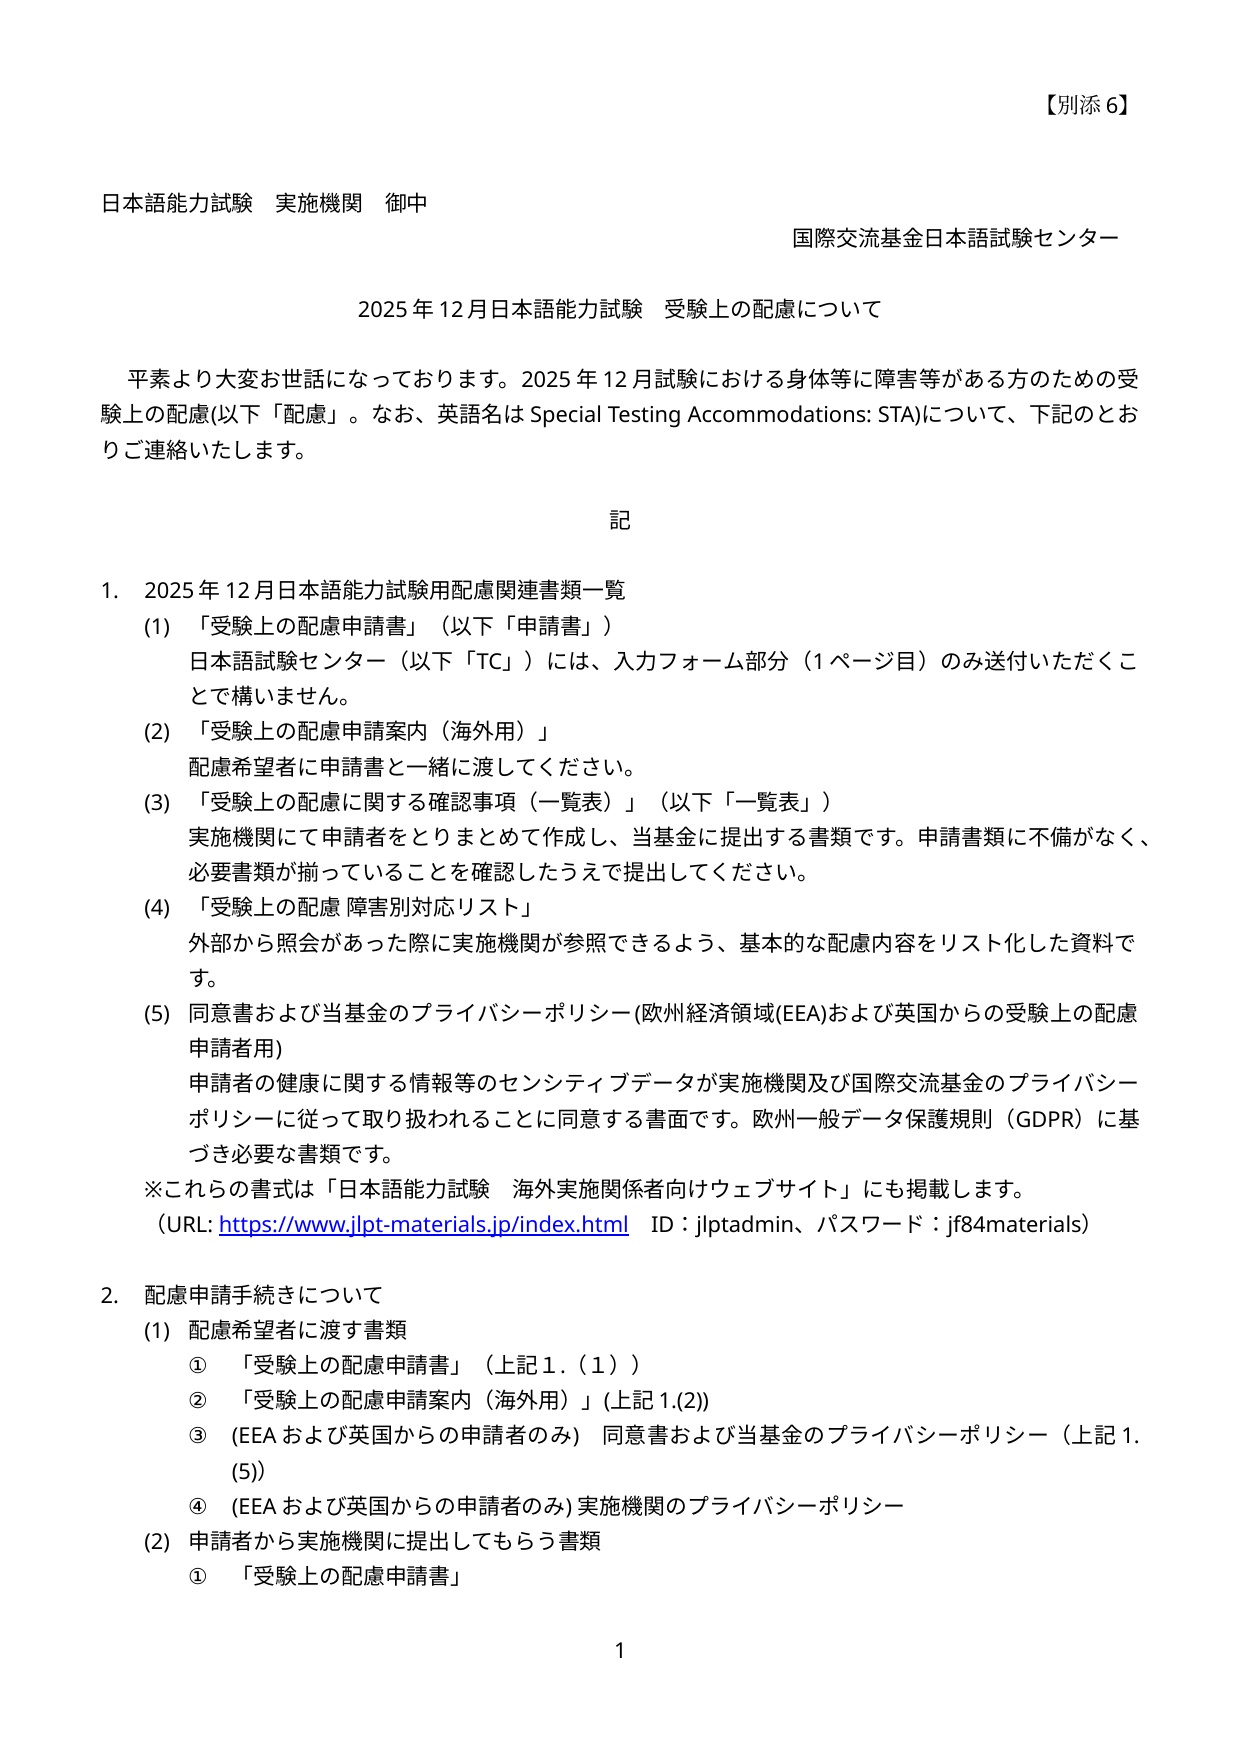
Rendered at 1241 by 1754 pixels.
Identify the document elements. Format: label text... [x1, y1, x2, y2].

list 申請者から実施機関に提出してもらう書類 [144, 1522, 1140, 1558]
text 日本語能力試験 実施機関 御中 [100, 184, 1140, 220]
text 申請者の健康に関する情報等のセンシティブデータが実施機関及び国際交流基金のプライバシーポリシーに従って取り扱われることに同意する書面です。欧州一般データ保護規則（GDPR）に基づき必要な書類です。 [188, 1065, 1140, 1170]
list 「受験上の配慮申請書」（以下「申請書」） [144, 607, 1140, 642]
list (EEAおよび英国からの申請者のみ) 実施機関のプライバシーポリシー [188, 1487, 1140, 1522]
list 「受験上の配慮申請書」（上記１.（１）） [188, 1346, 1140, 1382]
text 平素より大変お世話になっております。2025年12月試験における身体等に障害等がある方のための受験上の配慮(以下「配慮」。なお、英語名はSpecial Testing Accommodations: STA)について、下記のとおりご連絡いたします。 [100, 361, 1140, 466]
list 同意書および当基金のプライバシーポリシー(欧州経済領域(EEA)および英国からの受験上の配慮申請者用) [144, 994, 1140, 1065]
text 配慮希望者に申請書と一緒に渡してください。 [188, 748, 1140, 783]
text 外部から照会があった際に実施機関が参照できるよう、基本的な配慮内容をリスト化した資料です。 [188, 924, 1140, 994]
list 配慮申請手続きについて [100, 1276, 1140, 1311]
list 配慮希望者に渡す書類 [144, 1311, 1140, 1346]
text 日本語試験センター（以下「TC」）には、入力フォーム部分（1ページ目）のみ送付いただくことで構いません。 [188, 642, 1140, 713]
list (EEAおよび英国からの申請者のみ) 同意書および当基金のプライバシーポリシー（上記1.(5)） [188, 1417, 1140, 1487]
list 「受験上の配慮申請書」 [188, 1558, 1140, 1593]
text 実施機関にて申請者をとりまとめて作成し、当基金に提出する書類です。申請書類に不備がなく、必要書類が揃っていることを確認したうえで提出してください。 [188, 818, 1140, 889]
list 2025年12月日本語能力試験用配慮関連書類一覧 [100, 572, 1140, 607]
text （URL: https://www.jlpt-materials.jp/index.html ID：jlptadmin、パスワード：jf84materials） [144, 1206, 1140, 1241]
list 「受験上の配慮に関する確認事項（一覧表）」（以下「一覧表」） [144, 783, 1140, 818]
text ※これらの書式は「日本語能力試験 海外実施関係者向けウェブサイト」にも掲載します。 [144, 1170, 1140, 1206]
text 国際交流基金日本語試験センター [100, 220, 1140, 255]
text 2025年12月日本語能力試験 受験上の配慮について [100, 290, 1140, 325]
list 「受験上の配慮 障害別対応リスト」 [144, 889, 1140, 924]
text 記 [100, 501, 1140, 537]
list 「受験上の配慮申請案内（海外用）」(上記1.(2)) [188, 1382, 1140, 1417]
list 「受験上の配慮申請案内（海外用）」 [144, 713, 1140, 748]
